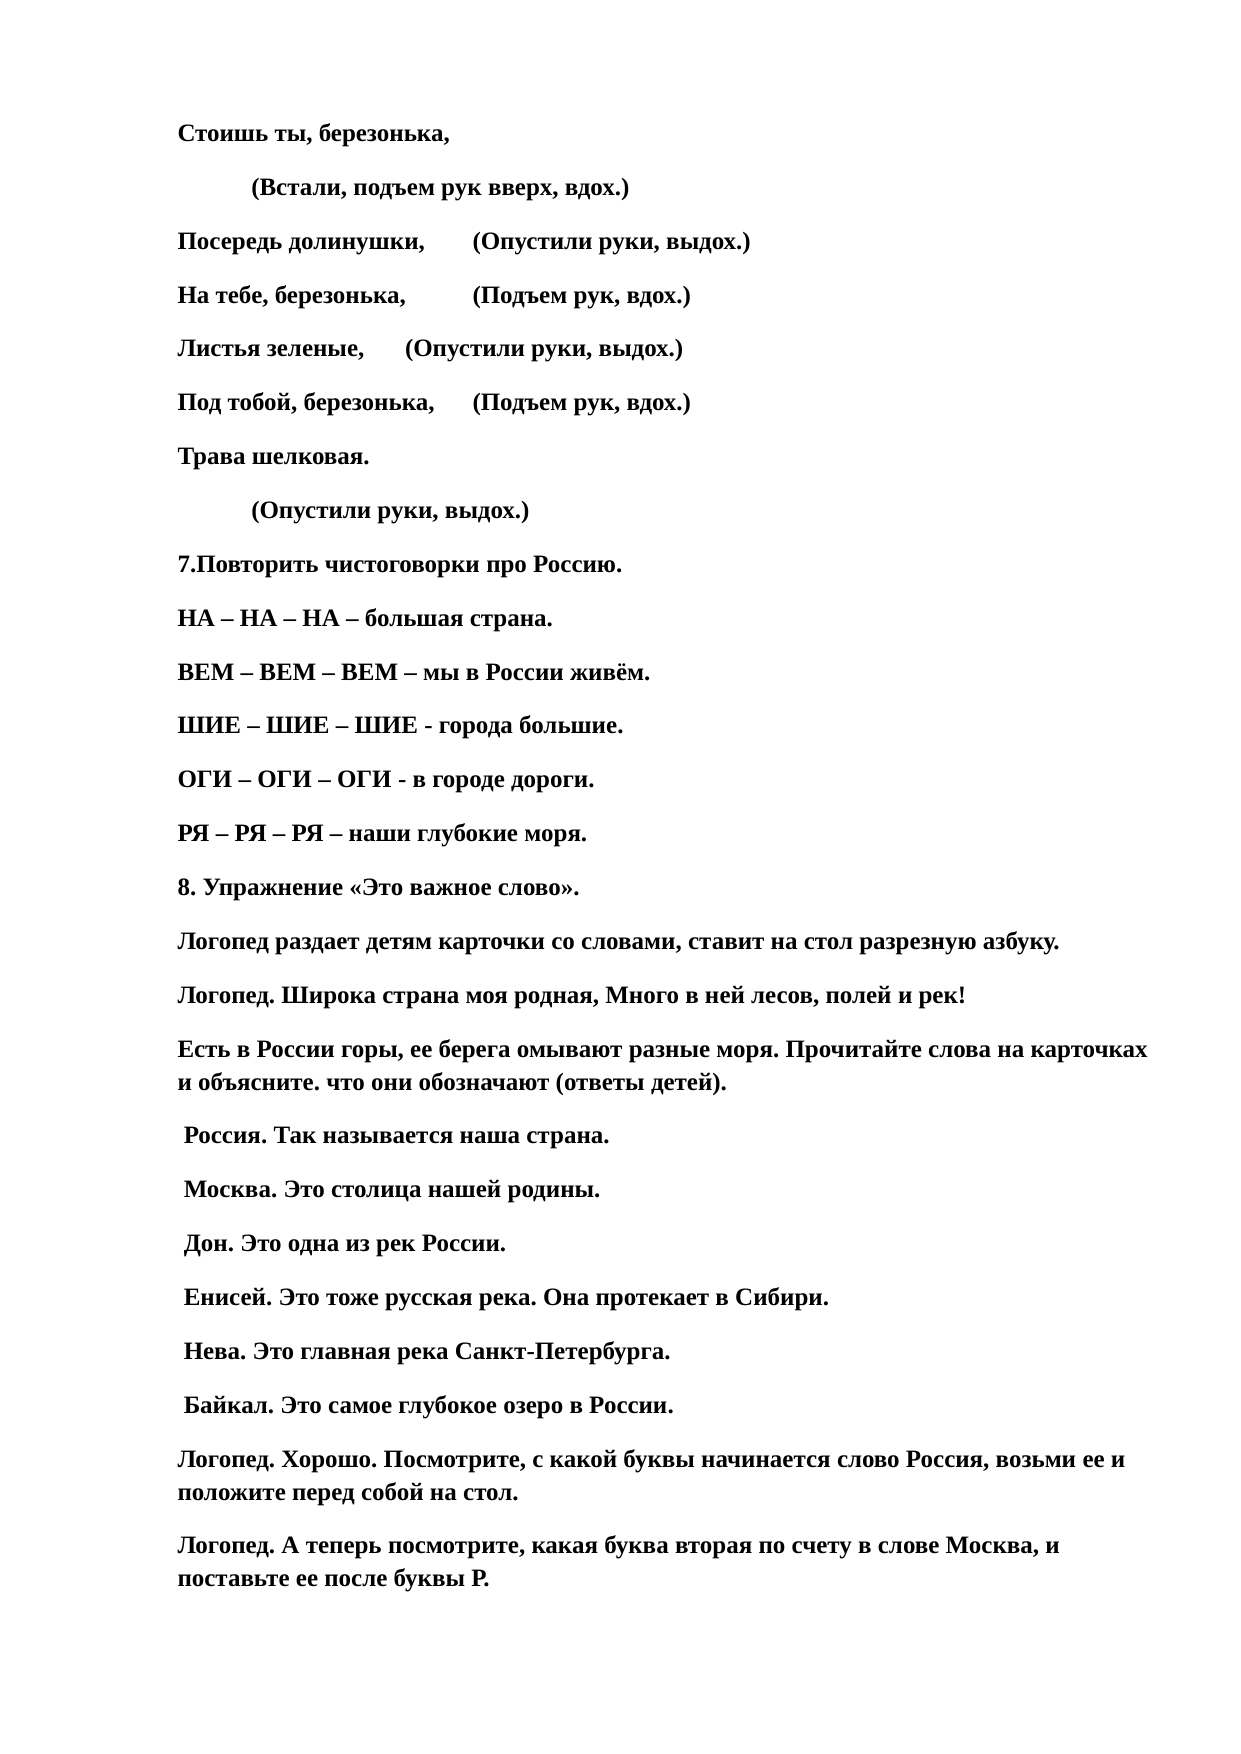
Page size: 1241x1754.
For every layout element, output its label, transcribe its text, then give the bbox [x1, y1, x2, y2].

text Байкал. Это самое глубокое озеро в России. [177, 1390, 1152, 1418]
text Есть в России горы, ее берега омывают разные моря. Прочитайте слова на карточках и объясните. что они обозначают (ответы детей). [177, 1034, 1152, 1095]
text На тебе, березонька, (Подъем рук, вдох.) [177, 280, 1152, 308]
text 7.Повторить чистоговорки про Россию. [177, 549, 1152, 578]
text Логопед. Хорошо. Посмотрите, с какой буквы начинается слово Россия, возьми ее и положите перед собой на стол. [177, 1444, 1152, 1505]
text Россия. Так называется наша страна. [177, 1121, 1152, 1149]
text ВЕМ – ВЕМ – ВЕМ – мы в России живём. [177, 657, 1152, 685]
text Стоишь ты, березонька, [177, 118, 1152, 147]
text (Встали, подъем рук вверх, вдох.) [177, 172, 1152, 201]
text Логопед. А теперь посмотрите, какая буква вторая по счету в слове Москва, и поставьте ее после буквы Р. [177, 1531, 1152, 1592]
text РЯ – РЯ – РЯ – наши глубокие моря. [177, 818, 1152, 847]
text (Опустили руки, выдох.) [177, 495, 1152, 524]
text Посередь долинушки, (Опустили руки, выдох.) [177, 226, 1152, 254]
text Енисей. Это тоже русская река. Она протекает в Сибири. [177, 1282, 1152, 1311]
text 8. Упражнение «Это важное слово». [177, 872, 1152, 901]
text Под тобой, березонька, (Подъем рук, вдох.) [177, 387, 1152, 416]
text Логопед раздает детям карточки со словами, ставит на стол разрезную азбуку. [177, 926, 1152, 955]
text ШИЕ – ШИЕ – ШИЕ - города большие. [177, 711, 1152, 739]
text НА – НА – НА – большая страна. [177, 603, 1152, 632]
text Нева. Это главная река Санкт-Петербурга. [177, 1336, 1152, 1365]
text ОГИ – ОГИ – ОГИ - в городе дороги. [177, 764, 1152, 793]
text Логопед. Широка страна моя родная, Много в ней лесов, полей и рек! [177, 980, 1152, 1008]
text Москва. Это столица нашей родины. [177, 1174, 1152, 1203]
text Трава шелковая. [177, 441, 1152, 470]
text Листья зеленые, (Опустили руки, выдох.) [177, 333, 1152, 362]
text Дон. Это одна из рек России. [177, 1228, 1152, 1257]
